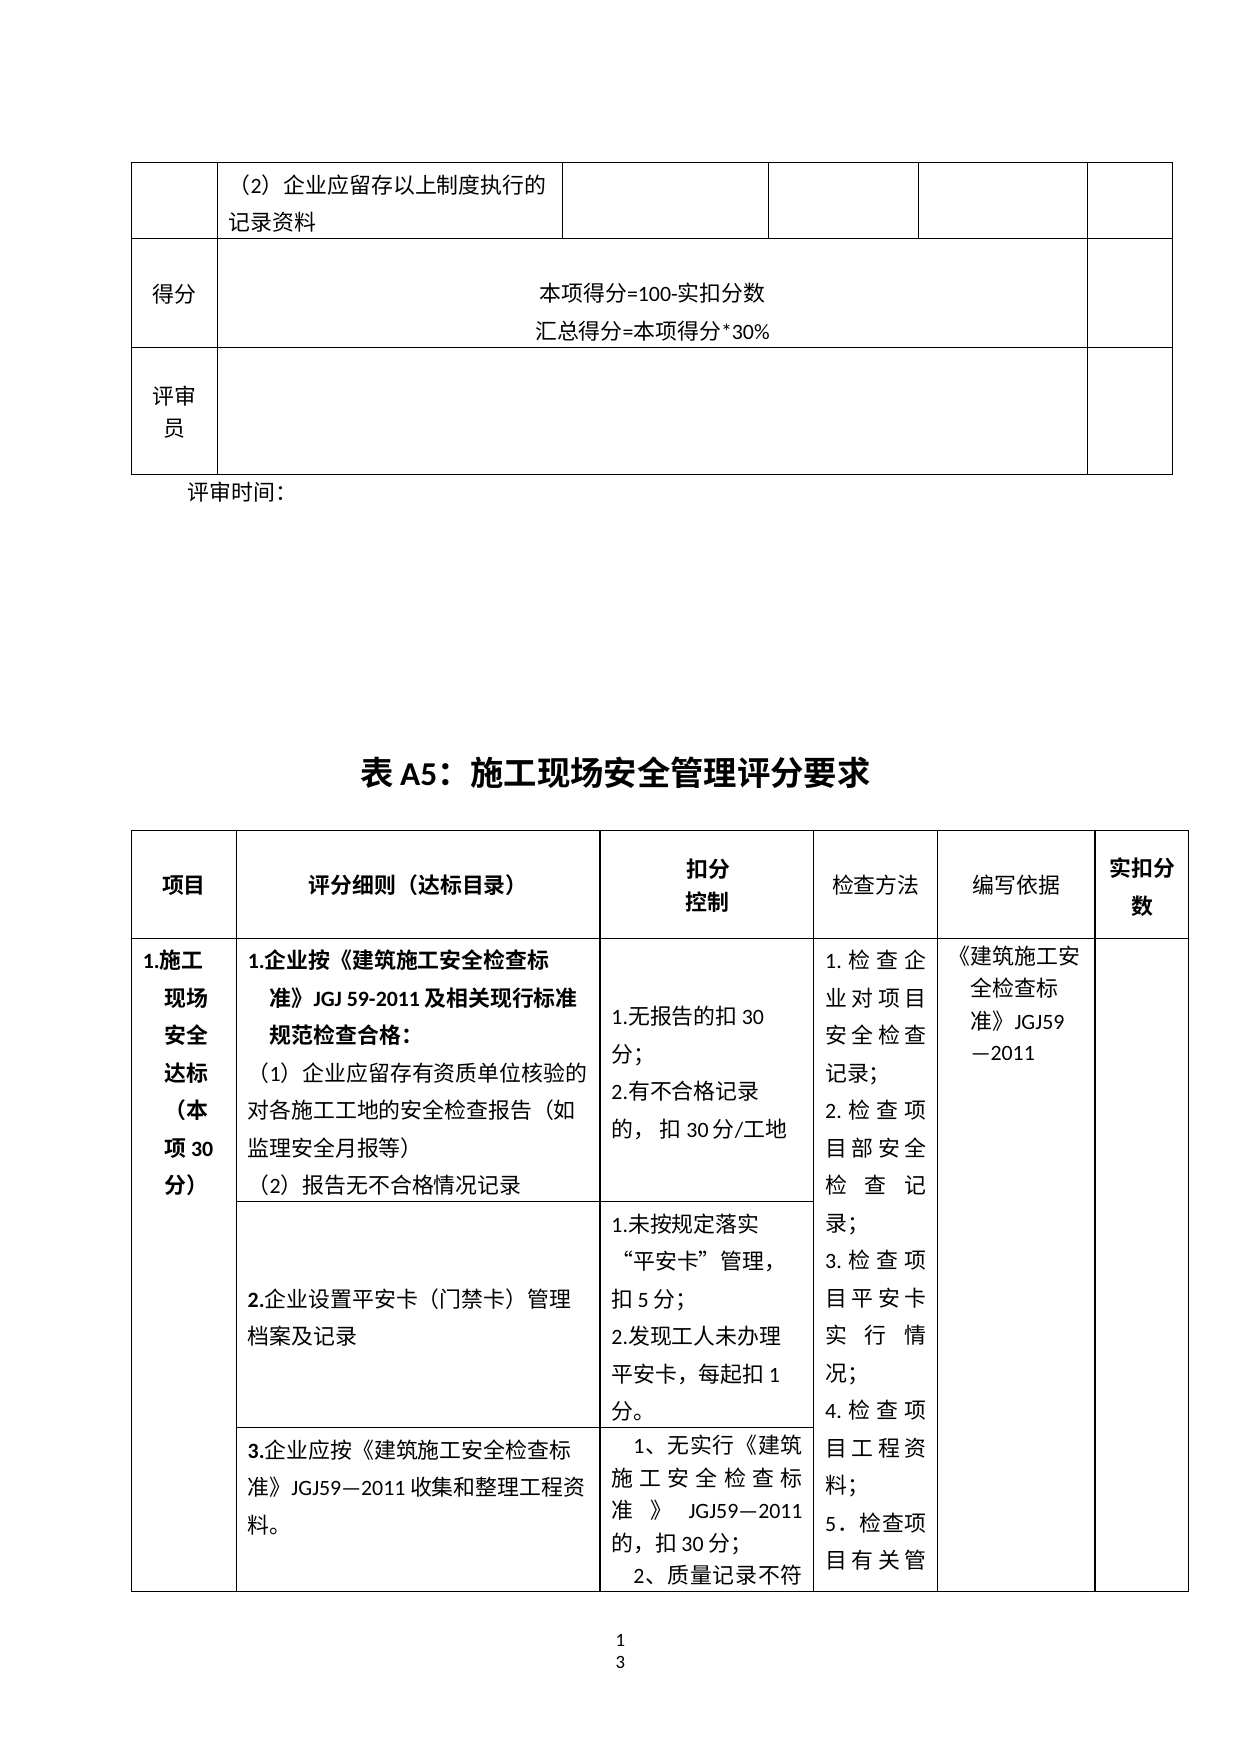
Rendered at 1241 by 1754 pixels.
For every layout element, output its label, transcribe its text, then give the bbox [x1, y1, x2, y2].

table_header 编写依据 [938, 831, 1094, 937]
table_header 实扣分数 [1096, 831, 1188, 937]
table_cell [237, 1428, 599, 1591]
table_cell [1088, 163, 1172, 238]
table_cell [1096, 939, 1188, 1591]
table_header 评分细则（达标目录） [237, 831, 599, 937]
table_cell 1.无报告的扣30分； 2.有不合格记录的， 扣30分/工地 [601, 939, 813, 1201]
table_cell 本项得分=100-实扣分数 汇总得分=本项得分*30% [218, 239, 1087, 347]
table_cell 1.检查企业对项目安全检查记录； 2.检查项目部安全检查记录； 3.检查项目平安卡实行情况； 4.检查项目工程资料； 5．检查项目有关管理文件。 [814, 939, 937, 1591]
table_cell 《建筑施工安全检查标准》JGJ59—2011 [938, 939, 1094, 1591]
table_cell 1.未按规定落实“平安卡”管理，扣5分； 2.发现工人未办理平安卡，每起扣1分。 [601, 1202, 813, 1427]
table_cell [563, 163, 768, 238]
table_header 项目 [132, 831, 236, 937]
table_cell 评审员 [132, 348, 217, 474]
table_cell 1.施工现场安全达标（本项30分） [132, 939, 236, 1591]
table_cell 2.企业设置平安卡（门禁卡）管理档案及记录 [237, 1202, 599, 1427]
table_cell 1.企业按《建筑施工安全检查标准》JGJ 59-2011及相关现行标准规范检查合格： （1）企业应留存有资质单位核验的对各施工工地的安全检查报告（如监理安全月报等） （2）报告无不合格情况记录 [237, 939, 599, 1201]
table_cell [1088, 239, 1172, 347]
table_header 扣分 控制 [601, 831, 813, 937]
table_cell [218, 348, 1087, 474]
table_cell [218, 163, 562, 238]
table_header 检查方法 [814, 831, 937, 937]
table_cell 得分 [132, 239, 217, 347]
text 表A5：施工现场安全管理评分要求 [187, 755, 1043, 792]
text 评审时间： [187, 475, 1053, 507]
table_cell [601, 1428, 813, 1591]
table_cell [1088, 348, 1172, 474]
